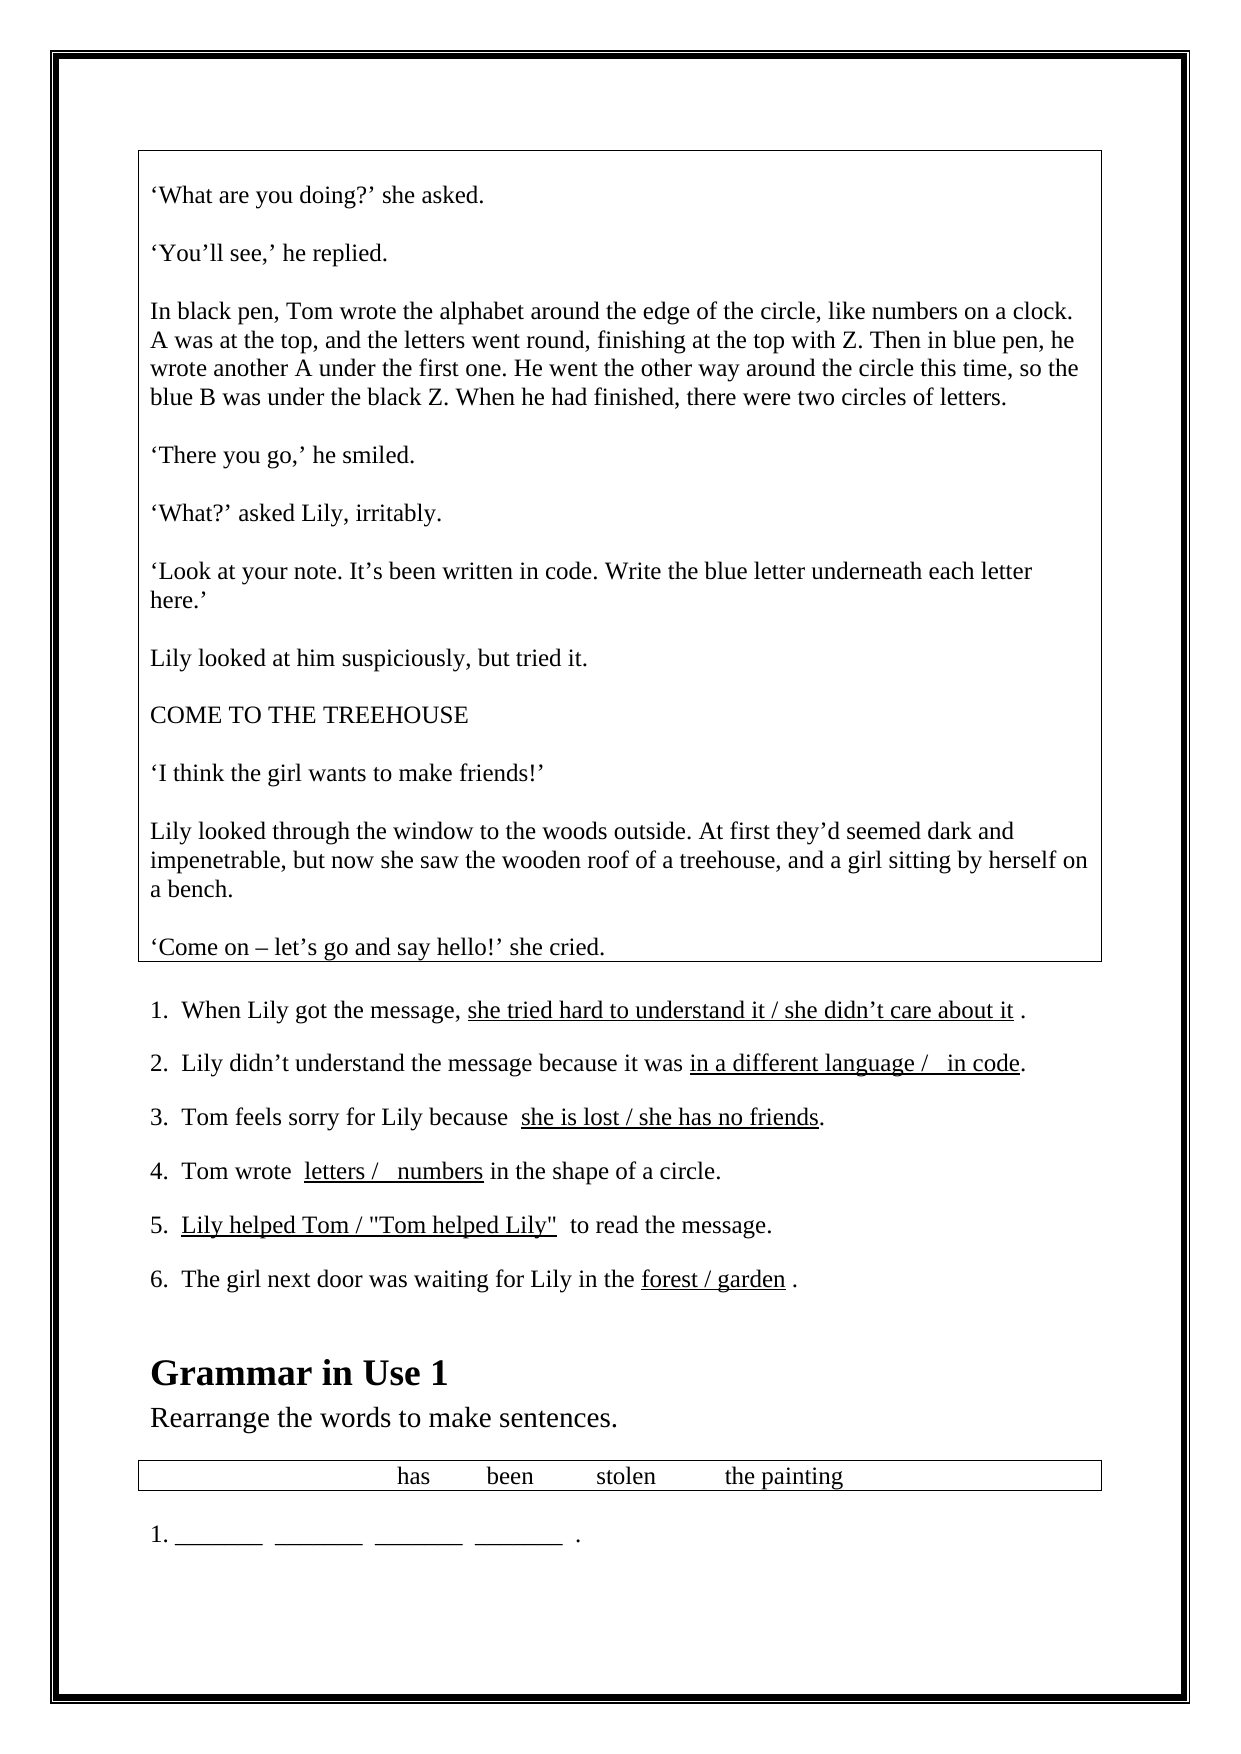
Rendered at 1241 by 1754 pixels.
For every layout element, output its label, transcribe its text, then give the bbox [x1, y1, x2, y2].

text 1. _______ _______ _______ _______ . [150, 1519, 1090, 1548]
text 1. When Lily got the message, she tried hard to understand it / she didn’t care about it . [150, 995, 1090, 1023]
text 2. Lily didn’t understand the message because it was in a different language / in code. [150, 1048, 1090, 1077]
text 6. The girl next door was waiting for Lily in the forest / garden . [150, 1264, 1090, 1293]
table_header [139, 151, 1101, 961]
text 3. Tom feels sorry for Lily because she is lost / she has no friends. [150, 1102, 1090, 1131]
text 5. Lily helped Tom / "Tom helped Lily" to read the message. [150, 1210, 1090, 1239]
table_header has been stolen the painting [139, 1461, 1101, 1489]
text 4. Tom wrote letters / numbers in the shape of a circle. [150, 1156, 1090, 1185]
text Grammar in Use 1 [150, 1351, 1090, 1394]
text Rearrange the words to make sentences. [150, 1400, 1090, 1434]
